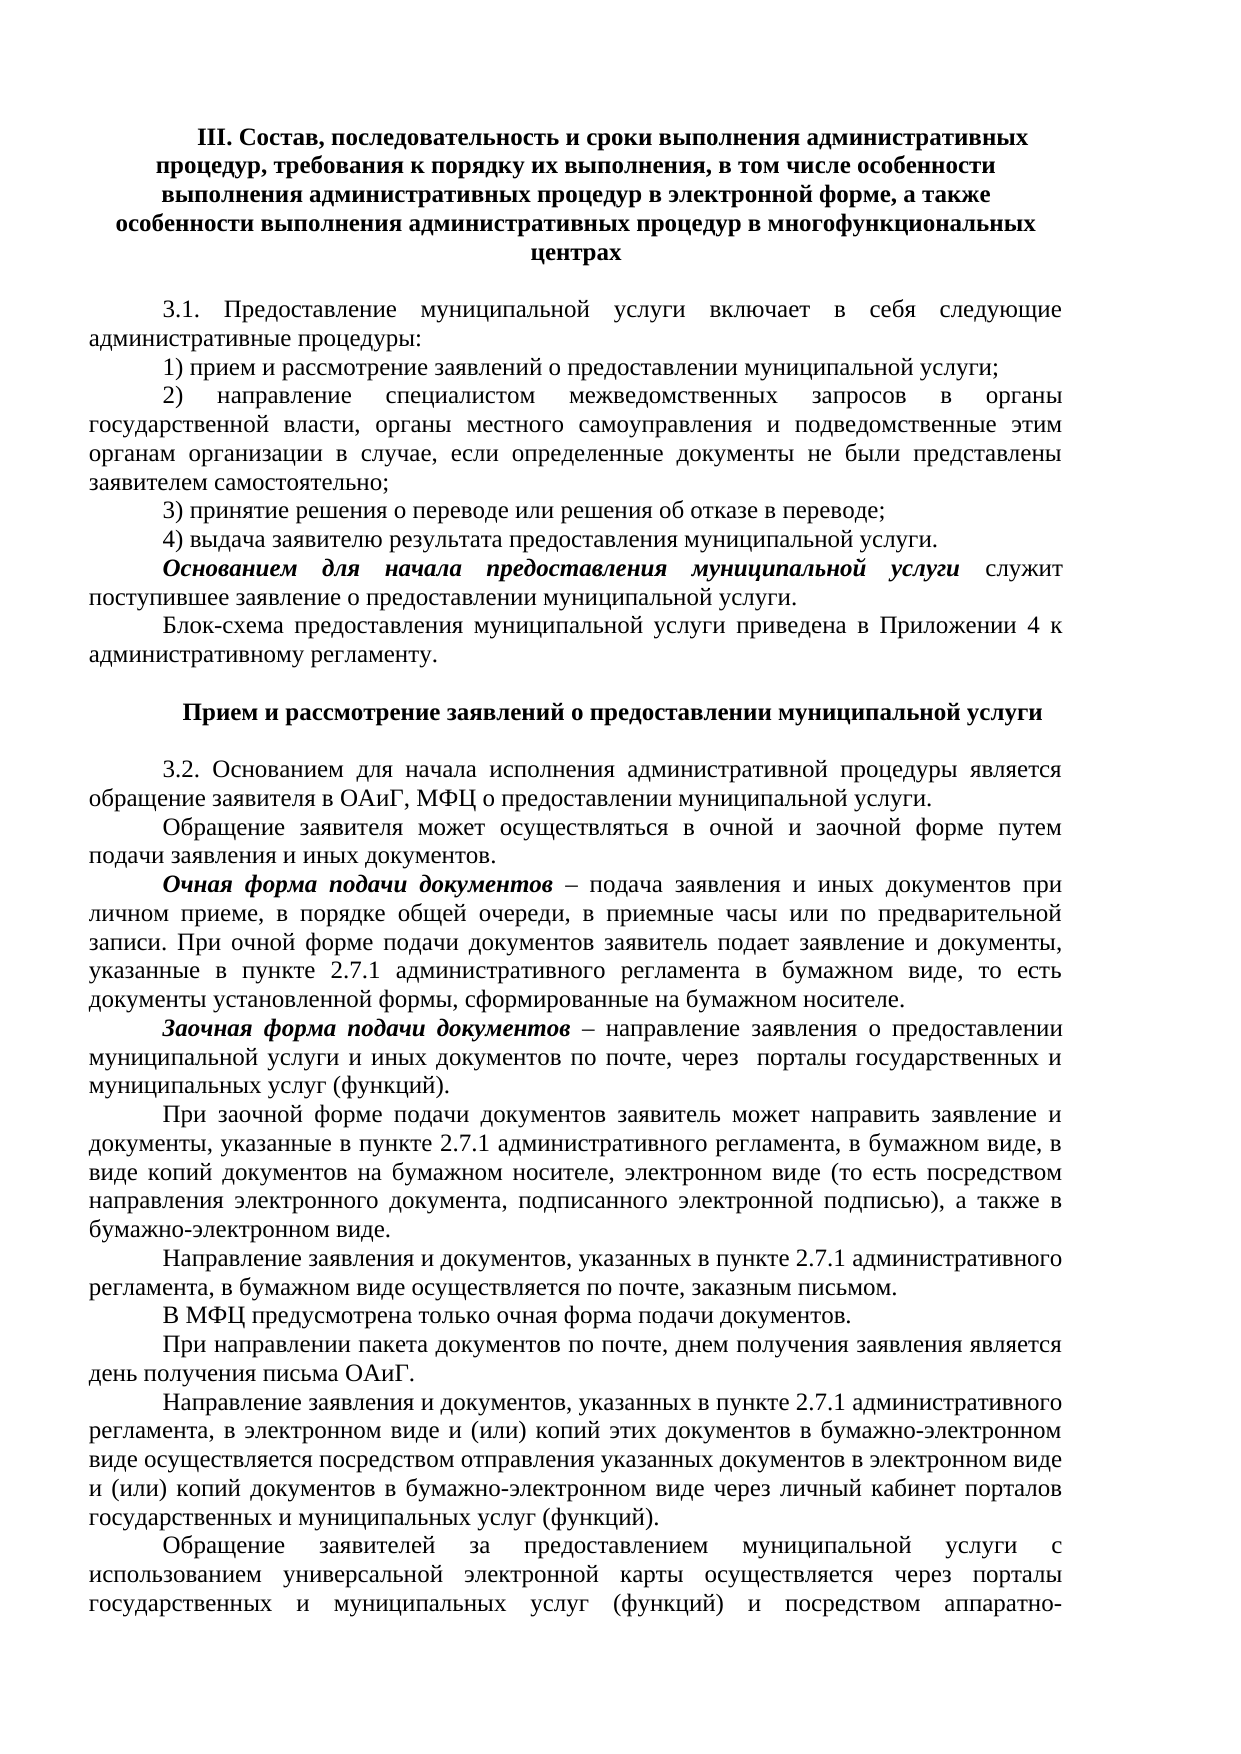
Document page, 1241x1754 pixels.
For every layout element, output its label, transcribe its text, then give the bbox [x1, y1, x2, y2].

text Очная форма подачи документов – подача заявления и иных документов при личном приеме, в порядке общей очереди, в приемные часы или по предварительной записи. При очной форме подачи документов заявитель подает заявление и документы, указанные в пункте 2.7.1 административного регламента в бумажном виде, то есть документы установленной формы, сформированные на бумажном носителе. [89, 869, 1063, 1013]
text Прием и рассмотрение заявлений о предоставлении муниципальной услуги [89, 697, 1063, 726]
text 4) выдача заявителю результата предоставления муниципальной услуги. [89, 524, 1063, 553]
text 3) принятие решения о переводе или решения об отказе в переводе; [89, 496, 1063, 524]
text Направление заявления и документов, указанных в пункте 2.7.1 административного регламента, в бумажном виде осуществляется по почте, заказным письмом. [89, 1243, 1063, 1301]
text 3.2. Основанием для начала исполнения административной процедуры является обращение заявителя в ОАиГ, МФЦ о предоставлении муниципальной услуги. [89, 754, 1063, 812]
text 2) направление специалистом межведомственных запросов в органы государственной власти, органы местного самоуправления и подведомственные этим органам организации в случае, если определенные документы не были представлены заявителем самостоятельно; [89, 381, 1063, 496]
text При заочной форме подачи документов заявитель может направить заявление и документы, указанные в пункте 2.7.1 административного регламента, в бумажном виде, в виде копий документов на бумажном носителе, электронном виде (то есть посредством направления электронного документа, подписанного электронной подписью), а также в бумажно-электронном виде. [89, 1099, 1063, 1243]
text III. Состав, последовательность и сроки выполнения административных процедур, требования к порядку их выполнения, в том числе особенности выполнения административных процедур в электронной форме, а также особенности выполнения административных процедур в многофункциональных центрах [89, 122, 1063, 266]
text 1) прием и рассмотрение заявлений о предоставлении муниципальной услуги; [89, 352, 1063, 381]
text При направлении пакета документов по почте, днем получения заявления является день получения письма ОАиГ. [89, 1329, 1063, 1387]
text Блок-схема предоставления муниципальной услуги приведена в Приложении 4 к административному регламенту. [89, 611, 1063, 668]
text Обращение заявителя может осуществляться в очной и заочной форме путем подачи заявления и иных документов. [89, 812, 1063, 869]
text Основанием для начала предоставления муниципальной услуги служит поступившее заявление о предоставлении муниципальной услуги. [89, 553, 1063, 611]
text 3.1. Предоставление муниципальной услуги включает в себя следующие административные процедуры: [89, 294, 1063, 352]
text Заочная форма подачи документов – направление заявления о предоставлении муниципальной услуги и иных документов по почте, через порталы государственных и муниципальных услуг (функций). [89, 1013, 1063, 1099]
text Направление заявления и документов, указанных в пункте 2.7.1 административного регламента, в электронном виде и (или) копий этих документов в бумажно-электронном виде осуществляется посредством отправления указанных документов в электронном виде и (или) копий документов в бумажно-электронном виде через личный кабинет порталов государственных и муниципальных услуг (функций). [89, 1387, 1063, 1531]
text В МФЦ предусмотрена только очная форма подачи документов. [89, 1301, 1063, 1329]
